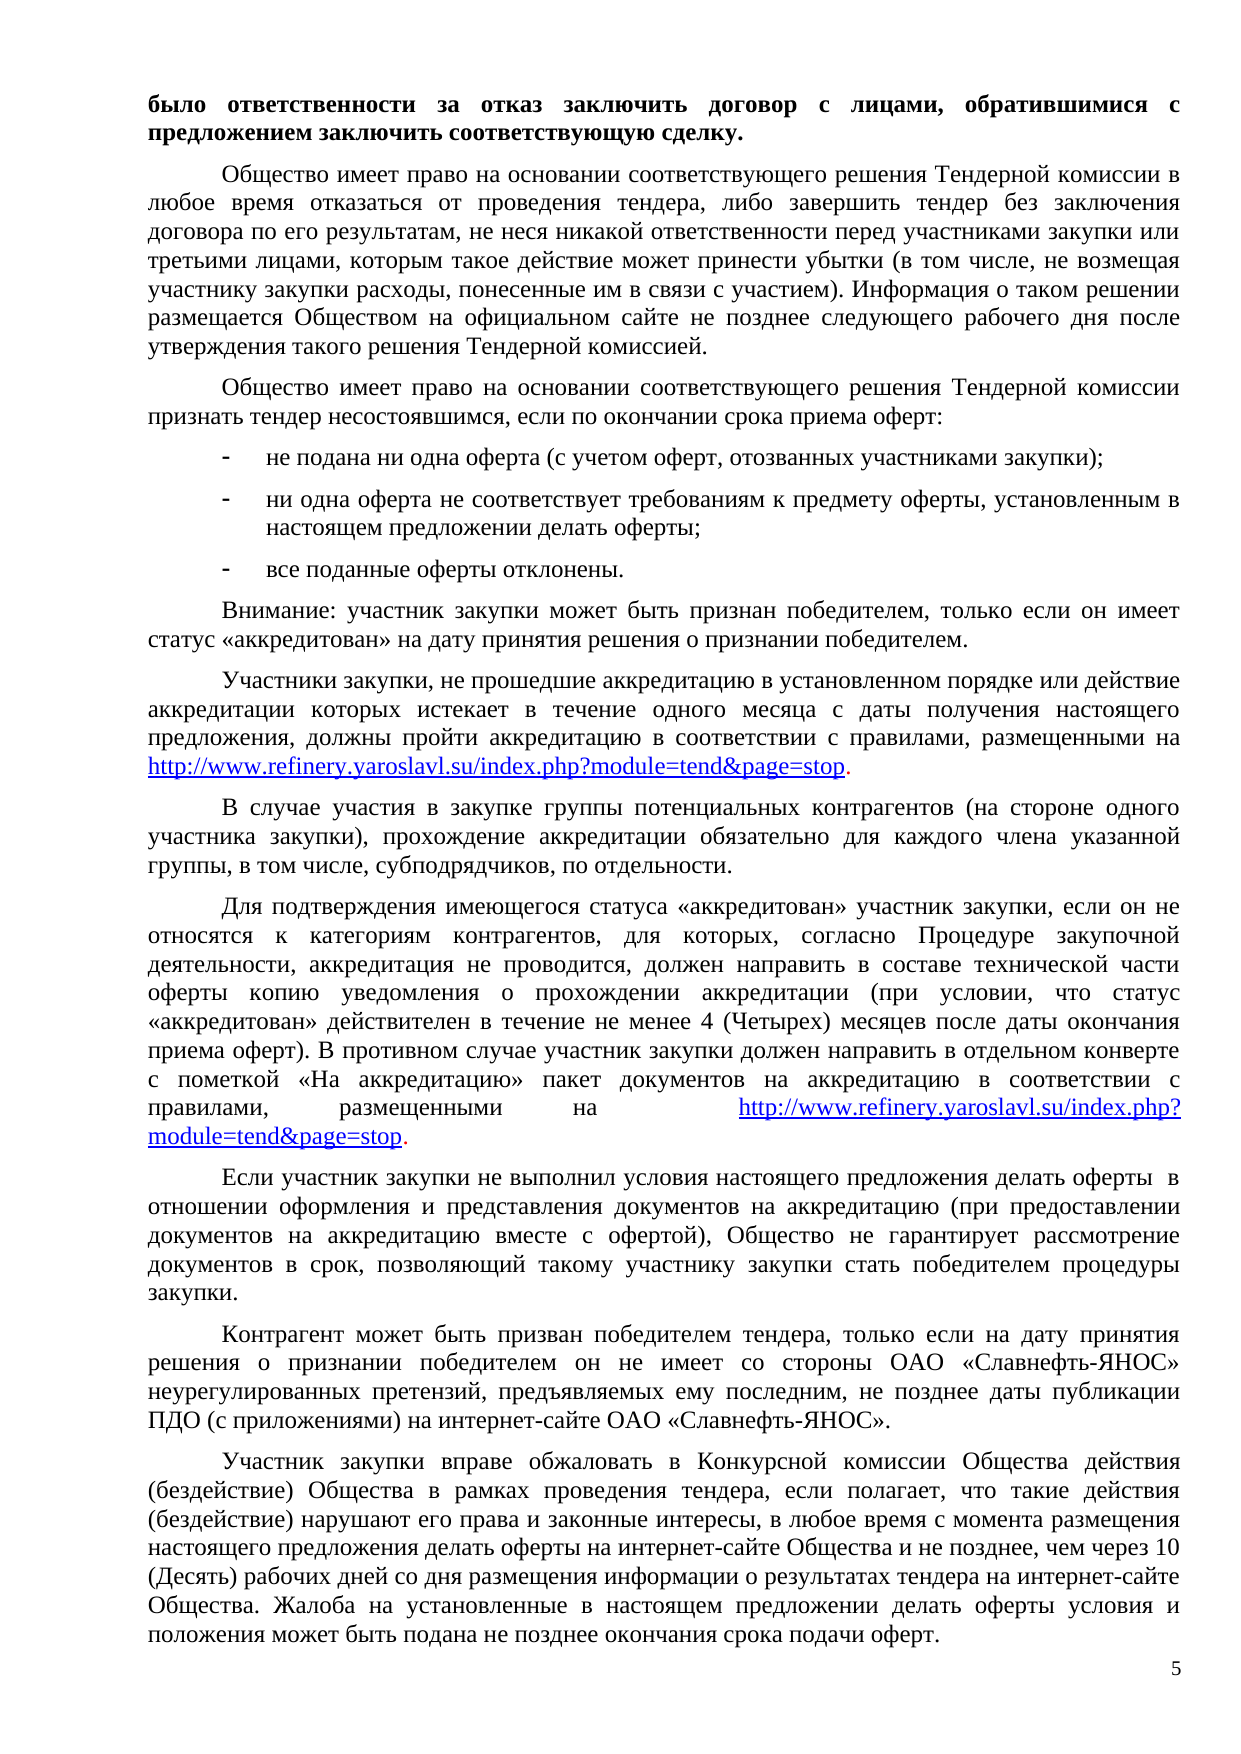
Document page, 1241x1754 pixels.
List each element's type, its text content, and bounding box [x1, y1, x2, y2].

text Контрагент может быть призван победителем тендера, только если на дату принятия решения о признании победителем он не имеет со стороны ОАО «Славнефть-ЯНОС» неурегулированных претензий, предъявляемых ему последним, не позднее даты публикации ПДО (с приложениями) на интернет-сайте ОАО «Славнефть-ЯНОС». [148, 1319, 1181, 1434]
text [148, 89, 1181, 146]
text Для подтверждения имеющегося статуса «аккредитован» участник закупки, если он не относятся к категориям контрагентов, для которых, согласно Процедуре закупочной деятельности, аккредитация не проводится, должен направить в составе технической части оферты копию уведомления о прохождении аккредитации (при условии, что статус «аккредитован» действителен в течение не менее 4 (Четырех) месяцев после даты окончания приема оферт). В противном случае участник закупки должен направить в отдельном конверте с пометкой «На аккредитацию» пакет документов на аккредитацию в соответствии с правилами, размещенными на http://www.refinery.yaroslavl.su/index.php?module=tend&page=stop. [148, 891, 1181, 1150]
text Общество имеет право на основании соответствующего решения Тендерной комиссии в любое время отказаться от проведения тендера, либо завершить тендер без заключения договора по его результатам, не неся никакой ответственности перед участниками закупки или третьими лицами, которым такое действие может принести убытки (в том числе, не возмещая участнику закупки расходы, понесенные им в связи с участием). Информация о таком решении размещается Обществом на официальном сайте не позднее следующего рабочего дня после утверждения такого решения Тендерной комиссией. [148, 159, 1181, 360]
text Внимание: участник закупки может быть признан победителем, только если он имеет статус «аккредитован» на дату принятия решения о признании победителем. [148, 595, 1181, 652]
text Общество имеет право на основании соответствующего решения Тендерной комиссии признать тендер несостоявшимся, если по окончании срока приема оферт: [148, 372, 1181, 430]
list все поданные оферты отклонены. [222, 554, 1181, 582]
list ни одна оферта не соответствует требованиям к предмету оферты, установленным в настоящем предложении делать оферты; [222, 484, 1181, 541]
text Участник закупки вправе обжаловать в Конкурсной комиссии Общества действия (бездействие) Общества в рамках проведения тендера, если полагает, что такие действия (бездействие) нарушают его права и законные интересы, в любое время с момента размещения настоящего предложения делать оферты на интернет-сайте Общества и не позднее, чем через 10 (Десять) рабочих дней со дня размещения информации о результатах тендера на интернет-сайте Общества. Жалоба на установленные в настоящем предложении делать оферты условия и положения может быть подана не позднее окончания срока подачи оферт. [148, 1446, 1181, 1647]
text Участники закупки, не прошедшие аккредитацию в установленном порядке или действие аккредитации которых истекает в течение одного месяца с даты получения настоящего предложения, должны пройти аккредитацию в соответствии с правилами, размещенными на http://www.refinery.yaroslavl.su/index.php?module=tend&page=stop. [148, 665, 1181, 780]
list не подана ни одна оферта (с учетом оферт, отозванных участниками закупки); [222, 442, 1181, 471]
text В случае участия в закупке группы потенциальных контрагентов (на стороне одного участника закупки), прохождение аккредитации обязательно для каждого члена указанной группы, в том числе, субподрядчиков, по отдельности. [148, 792, 1181, 879]
text Если участник закупки не выполнил условия настоящего предложения делать оферты в отношении оформления и представления документов на аккредитацию (при предоставлении документов на аккредитацию вместе с офертой), Общество не гарантирует рассмотрение документов в срок, позволяющий такому участнику закупки стать победителем процедуры закупки. [148, 1162, 1181, 1306]
